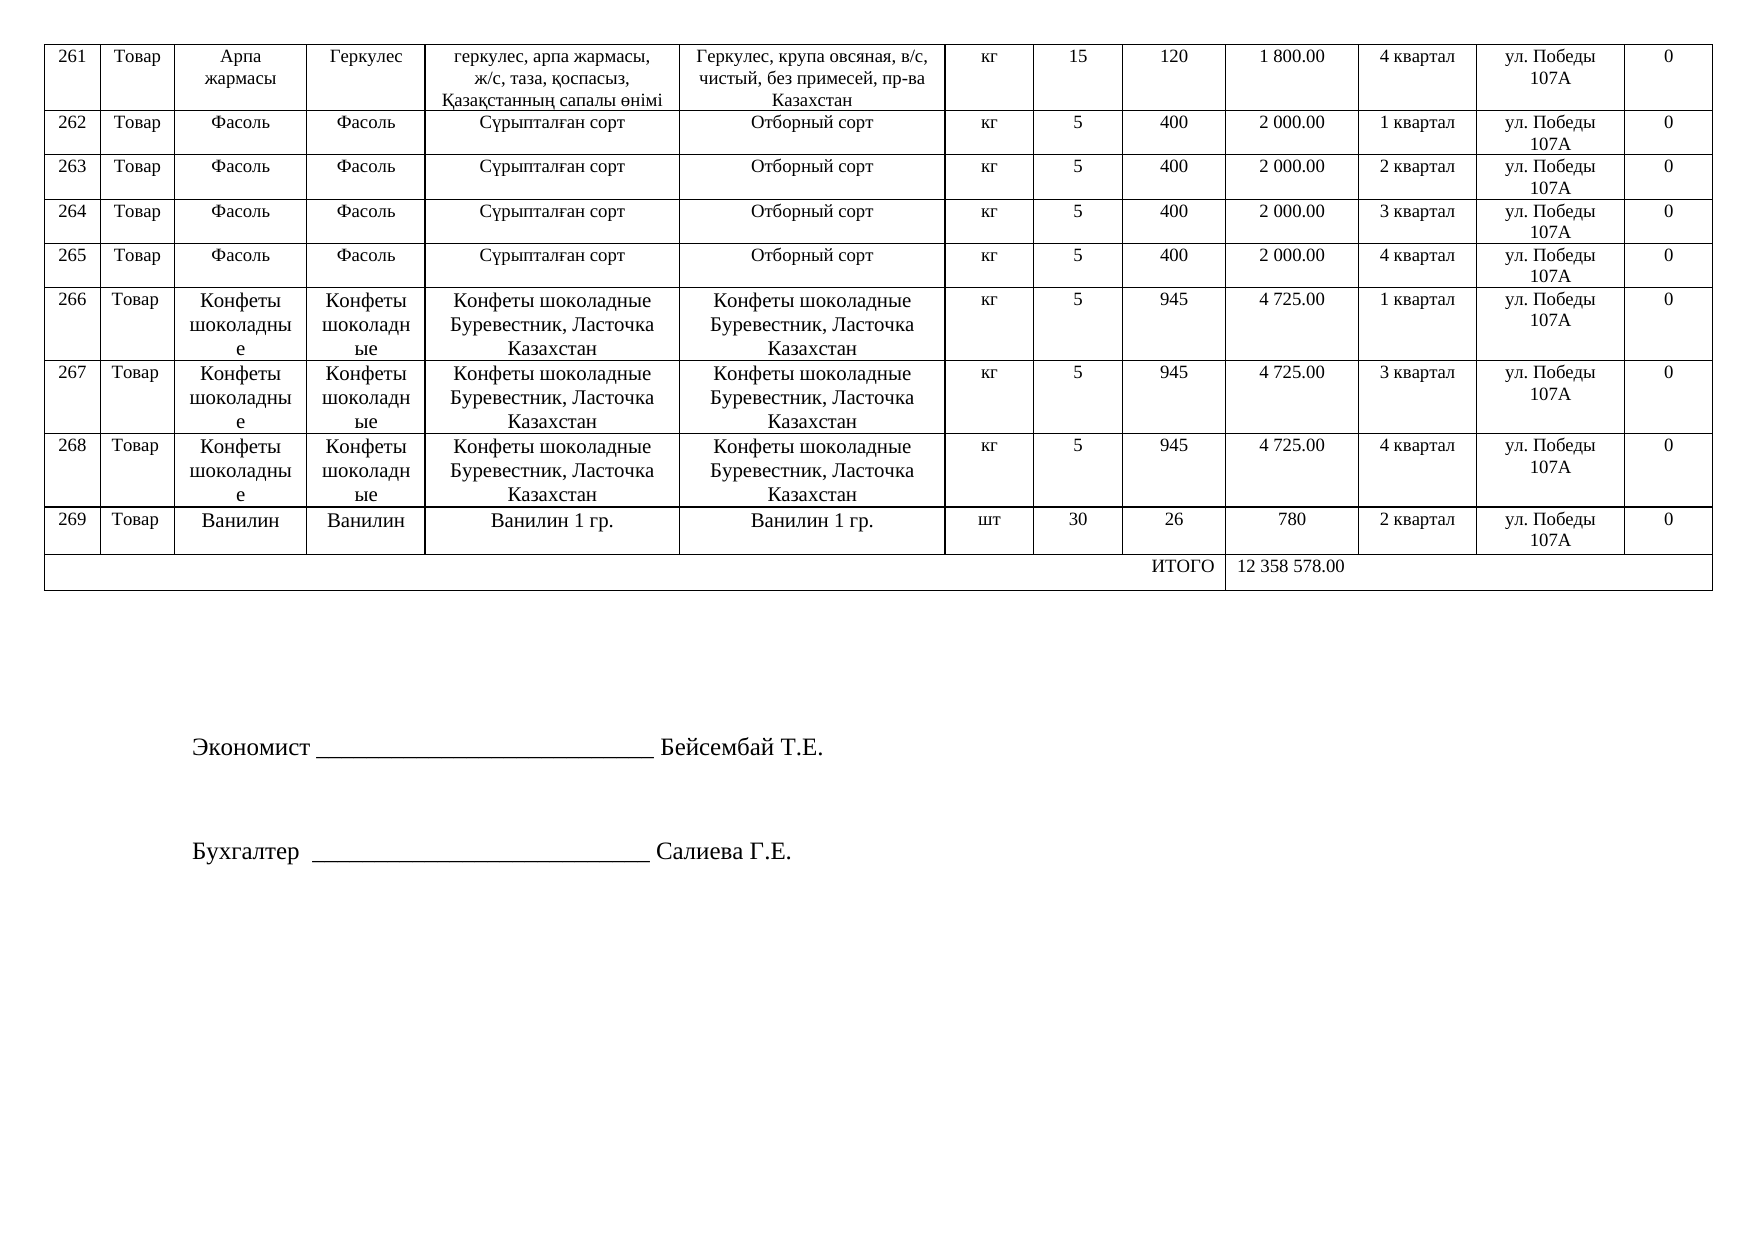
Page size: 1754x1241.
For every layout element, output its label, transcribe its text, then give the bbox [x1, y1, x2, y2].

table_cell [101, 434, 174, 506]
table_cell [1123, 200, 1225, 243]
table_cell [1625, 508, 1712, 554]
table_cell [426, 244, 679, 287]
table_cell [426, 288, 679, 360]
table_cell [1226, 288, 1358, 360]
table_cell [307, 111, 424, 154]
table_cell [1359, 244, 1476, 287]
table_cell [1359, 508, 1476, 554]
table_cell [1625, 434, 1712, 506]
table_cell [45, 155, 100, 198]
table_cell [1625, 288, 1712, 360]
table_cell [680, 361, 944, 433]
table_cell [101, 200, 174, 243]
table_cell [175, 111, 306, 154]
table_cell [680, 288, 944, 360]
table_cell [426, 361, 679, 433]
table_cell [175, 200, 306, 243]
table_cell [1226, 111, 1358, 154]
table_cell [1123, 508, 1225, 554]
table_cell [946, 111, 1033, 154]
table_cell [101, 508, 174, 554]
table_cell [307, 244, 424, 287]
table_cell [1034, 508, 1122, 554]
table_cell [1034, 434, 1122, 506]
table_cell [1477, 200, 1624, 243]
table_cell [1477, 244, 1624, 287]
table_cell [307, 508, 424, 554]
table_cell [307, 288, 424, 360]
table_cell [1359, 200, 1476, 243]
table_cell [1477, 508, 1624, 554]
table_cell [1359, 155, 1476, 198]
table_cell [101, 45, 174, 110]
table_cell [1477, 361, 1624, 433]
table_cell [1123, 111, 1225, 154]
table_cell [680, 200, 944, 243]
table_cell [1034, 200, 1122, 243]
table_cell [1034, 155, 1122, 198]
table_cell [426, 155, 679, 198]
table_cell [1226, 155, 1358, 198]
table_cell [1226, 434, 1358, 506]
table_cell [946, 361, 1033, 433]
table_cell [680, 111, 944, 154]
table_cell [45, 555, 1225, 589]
text Бухгалтер ___________________________ Салиева Г.Е. [118, 836, 1636, 864]
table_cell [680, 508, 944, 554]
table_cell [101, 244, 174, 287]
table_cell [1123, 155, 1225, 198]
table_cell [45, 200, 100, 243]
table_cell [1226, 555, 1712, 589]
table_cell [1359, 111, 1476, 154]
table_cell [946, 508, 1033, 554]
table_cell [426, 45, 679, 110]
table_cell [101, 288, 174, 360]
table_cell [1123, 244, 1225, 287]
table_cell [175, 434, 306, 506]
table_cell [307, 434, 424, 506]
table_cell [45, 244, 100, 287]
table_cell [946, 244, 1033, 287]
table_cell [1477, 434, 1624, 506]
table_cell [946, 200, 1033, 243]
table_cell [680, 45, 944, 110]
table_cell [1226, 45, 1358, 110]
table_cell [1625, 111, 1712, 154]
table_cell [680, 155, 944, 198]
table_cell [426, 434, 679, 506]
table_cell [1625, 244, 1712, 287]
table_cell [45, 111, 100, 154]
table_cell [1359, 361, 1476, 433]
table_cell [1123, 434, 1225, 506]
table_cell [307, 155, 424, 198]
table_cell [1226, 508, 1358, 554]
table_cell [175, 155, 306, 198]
text Экономист ___________________________ Бейсембай Т.Е. [118, 732, 1636, 761]
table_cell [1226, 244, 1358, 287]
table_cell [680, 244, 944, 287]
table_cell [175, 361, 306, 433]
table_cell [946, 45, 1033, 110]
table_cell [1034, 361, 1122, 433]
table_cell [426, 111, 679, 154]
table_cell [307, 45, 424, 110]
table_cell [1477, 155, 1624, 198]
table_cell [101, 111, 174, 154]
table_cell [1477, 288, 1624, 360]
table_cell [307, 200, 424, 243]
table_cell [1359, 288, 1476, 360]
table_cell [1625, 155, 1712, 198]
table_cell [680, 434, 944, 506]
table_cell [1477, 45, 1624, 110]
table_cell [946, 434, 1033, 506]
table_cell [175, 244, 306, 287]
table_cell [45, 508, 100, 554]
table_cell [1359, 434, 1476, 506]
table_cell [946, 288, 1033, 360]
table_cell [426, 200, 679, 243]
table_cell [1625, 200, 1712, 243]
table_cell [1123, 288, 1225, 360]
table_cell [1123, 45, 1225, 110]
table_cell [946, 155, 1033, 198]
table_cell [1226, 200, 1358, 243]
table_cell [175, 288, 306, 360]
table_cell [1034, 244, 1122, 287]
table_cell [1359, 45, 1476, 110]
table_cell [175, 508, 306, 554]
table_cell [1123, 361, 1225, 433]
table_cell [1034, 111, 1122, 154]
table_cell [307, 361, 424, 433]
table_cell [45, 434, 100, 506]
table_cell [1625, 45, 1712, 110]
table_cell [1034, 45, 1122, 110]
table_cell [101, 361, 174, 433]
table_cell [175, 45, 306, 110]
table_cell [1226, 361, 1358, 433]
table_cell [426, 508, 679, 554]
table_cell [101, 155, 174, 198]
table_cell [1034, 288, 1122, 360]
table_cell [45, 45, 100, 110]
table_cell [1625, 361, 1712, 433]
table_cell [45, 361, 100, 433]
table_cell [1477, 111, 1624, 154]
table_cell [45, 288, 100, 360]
